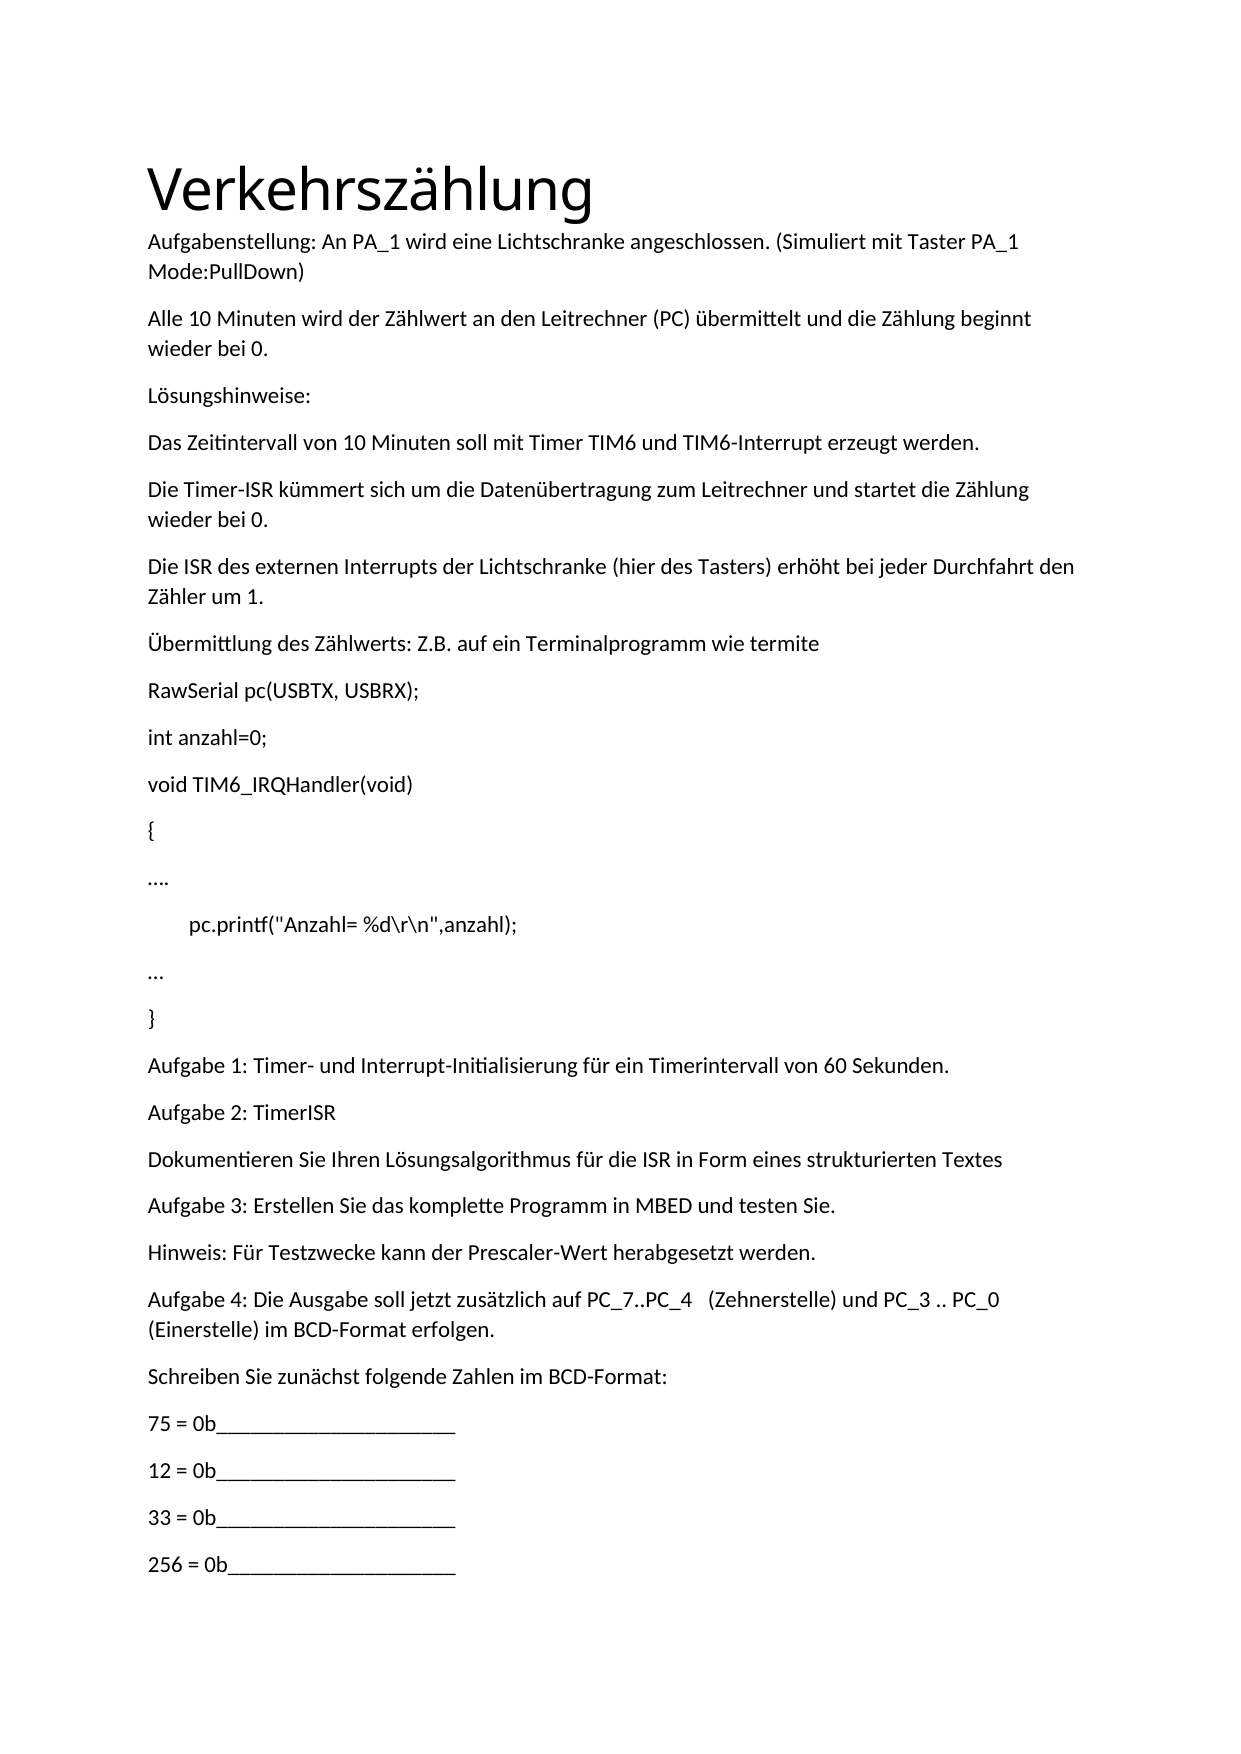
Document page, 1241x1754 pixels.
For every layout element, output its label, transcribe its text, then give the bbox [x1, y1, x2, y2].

text Die Timer-ISR kümmert sich um die Datenübertragung zum Leitrechner und startet die Zählung wieder bei 0. [148, 475, 1093, 533]
text 256 = 0b____________________ [148, 1550, 1093, 1578]
text … [148, 957, 1093, 985]
text { [148, 817, 1093, 845]
text pc.printf("Anzahl= %d\r\n",anzahl); [148, 910, 1093, 938]
text Die ISR des externen Interrupts der Lichtschranke (hier des Tasters) erhöht bei jeder Durchfahrt den Zähler um 1. [148, 552, 1093, 610]
text Dokumentieren Sie Ihren Lösungsalgorithmus für die ISR in Form eines strukturierten Textes [148, 1145, 1093, 1173]
text } [148, 1004, 1093, 1032]
text Übermittlung des Zählwerts: Z.B. auf ein Terminalprogramm wie termite [148, 629, 1093, 657]
text Schreiben Sie zunächst folgende Zahlen im BCD-Format: [148, 1362, 1093, 1391]
text Aufgabenstellung: An PA_1 wird eine Lichtschranke angeschlossen. (Simuliert mit Taster PA_1 Mode:PullDown) [148, 227, 1093, 285]
text 33 = 0b_____________________ [148, 1503, 1093, 1531]
text Hinweis: Für Testzwecke kann der Prescaler-Wert herabgesetzt werden. [148, 1238, 1093, 1267]
text …. [148, 863, 1093, 892]
text Aufgabe 3: Erstellen Sie das komplette Programm in MBED und testen Sie. [148, 1192, 1093, 1220]
text Aufgabe 1: Timer- und Interrupt-Initialisierung für ein Timerintervall von 60 Sekunden. [148, 1051, 1093, 1079]
text Aufgabe 2: TimerISR [148, 1098, 1093, 1126]
text RawSerial pc(USBTX, USBRX); [148, 676, 1093, 704]
text 75 = 0b_____________________ [148, 1409, 1093, 1437]
text Das Zeitintervall von 10 Minuten soll mit Timer TIM6 und TIM6-Interrupt erzeugt werden. [148, 428, 1093, 456]
text void TIM6_IRQHandler(void) [148, 770, 1093, 798]
text Alle 10 Minuten wird der Zählwert an den Leitrechner (PC) übermittelt und die Zählung beginnt wieder bei 0. [148, 304, 1093, 362]
text Aufgabe 4: Die Ausgabe soll jetzt zusätzlich auf PC_7..PC_4 (Zehnerstelle) und PC_3 .. PC_0 (Einerstelle) im BCD-Format erfolgen. [148, 1285, 1093, 1344]
title Verkehrszählung [148, 148, 1093, 227]
text 12 = 0b_____________________ [148, 1456, 1093, 1484]
text Lösungshinweise: [148, 381, 1093, 409]
text int anzahl=0; [148, 723, 1093, 751]
